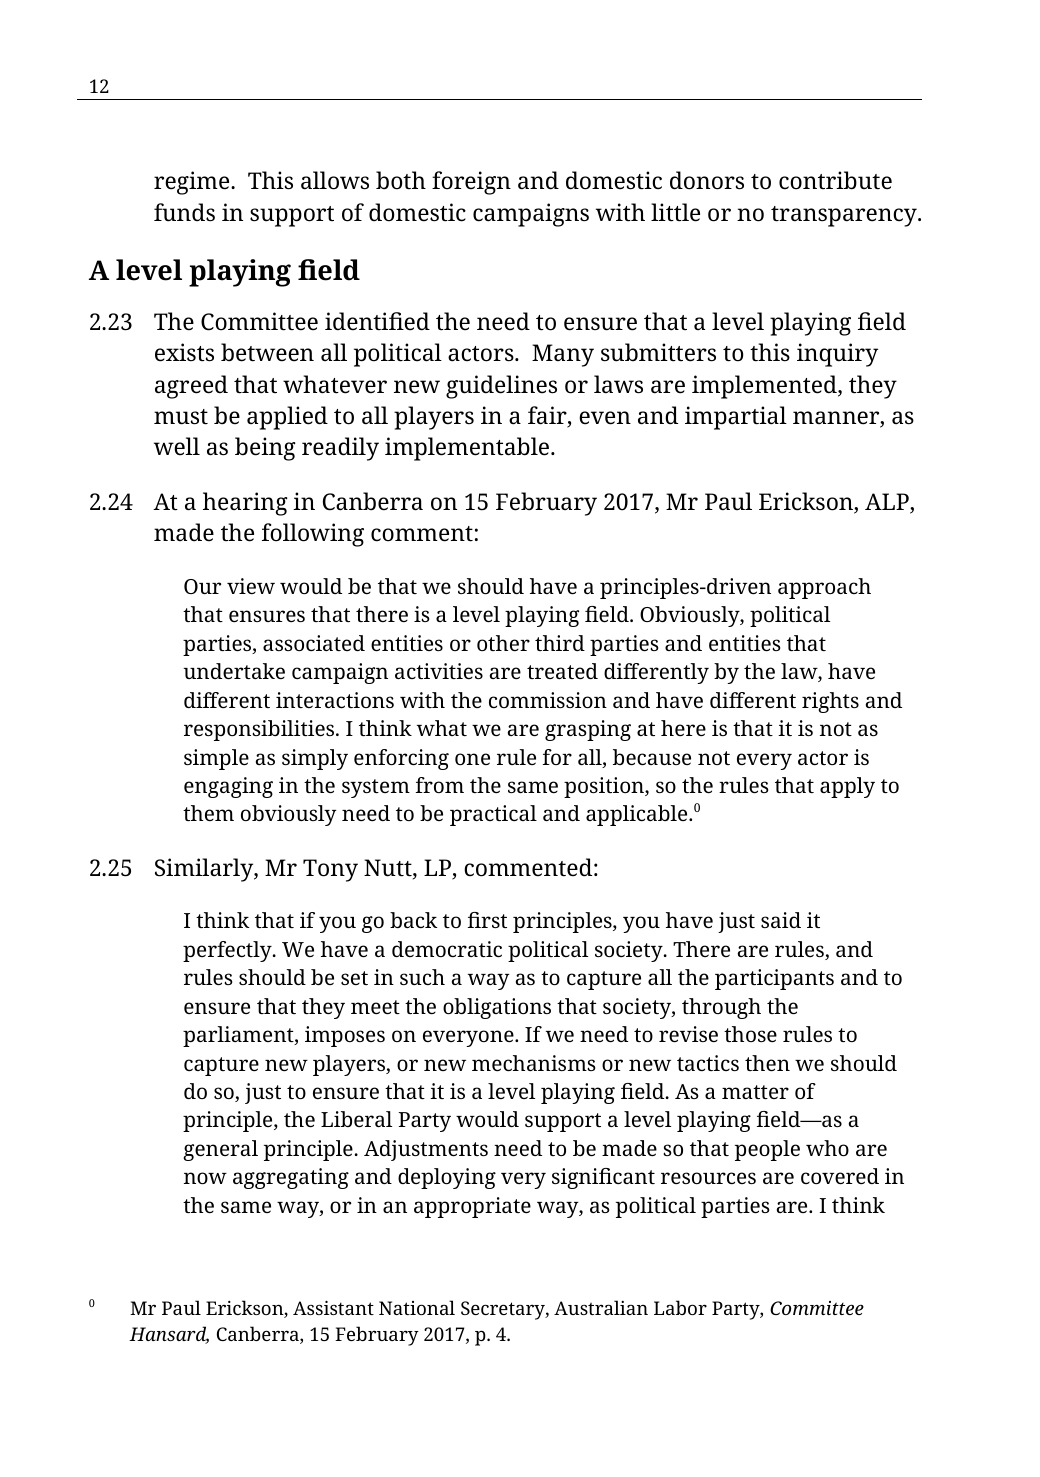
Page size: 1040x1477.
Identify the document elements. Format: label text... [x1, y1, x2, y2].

text 2.25 Similarly, Mr Tony Nutt, LP, commented: [88, 852, 933, 883]
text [88, 165, 933, 228]
subtitle A level playing field [88, 251, 933, 288]
text 2.23 The Committee identified the need to ensure that a level playing field exists between all political actors. Many submitters to this inquiry agreed that whatever new guidelines or laws are implemented, they must be applied to all players in a fair, even and impartial manner, as well as being readily implementable. [88, 306, 933, 462]
text 2.24 At a hearing in Canberra on 15 February 2017, Mr Paul Erickson, ALP, made the following comment: [88, 486, 933, 548]
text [183, 907, 909, 1219]
text Our view would be that we should have a principles-driven approach that ensures that there is a level playing field. Obviously, political parties, associated entities or other third parties and entities that undertake campaign activities are treated differently by the law, have different interactions with the commission and have different rights and responsibilities. I think what we are grasping at here is that it is not as simple as simply enforcing one rule for all, because not every actor is engaging in the system from the same position, so the rules that apply to them obviously need to be practical and applicable. [183, 572, 909, 828]
